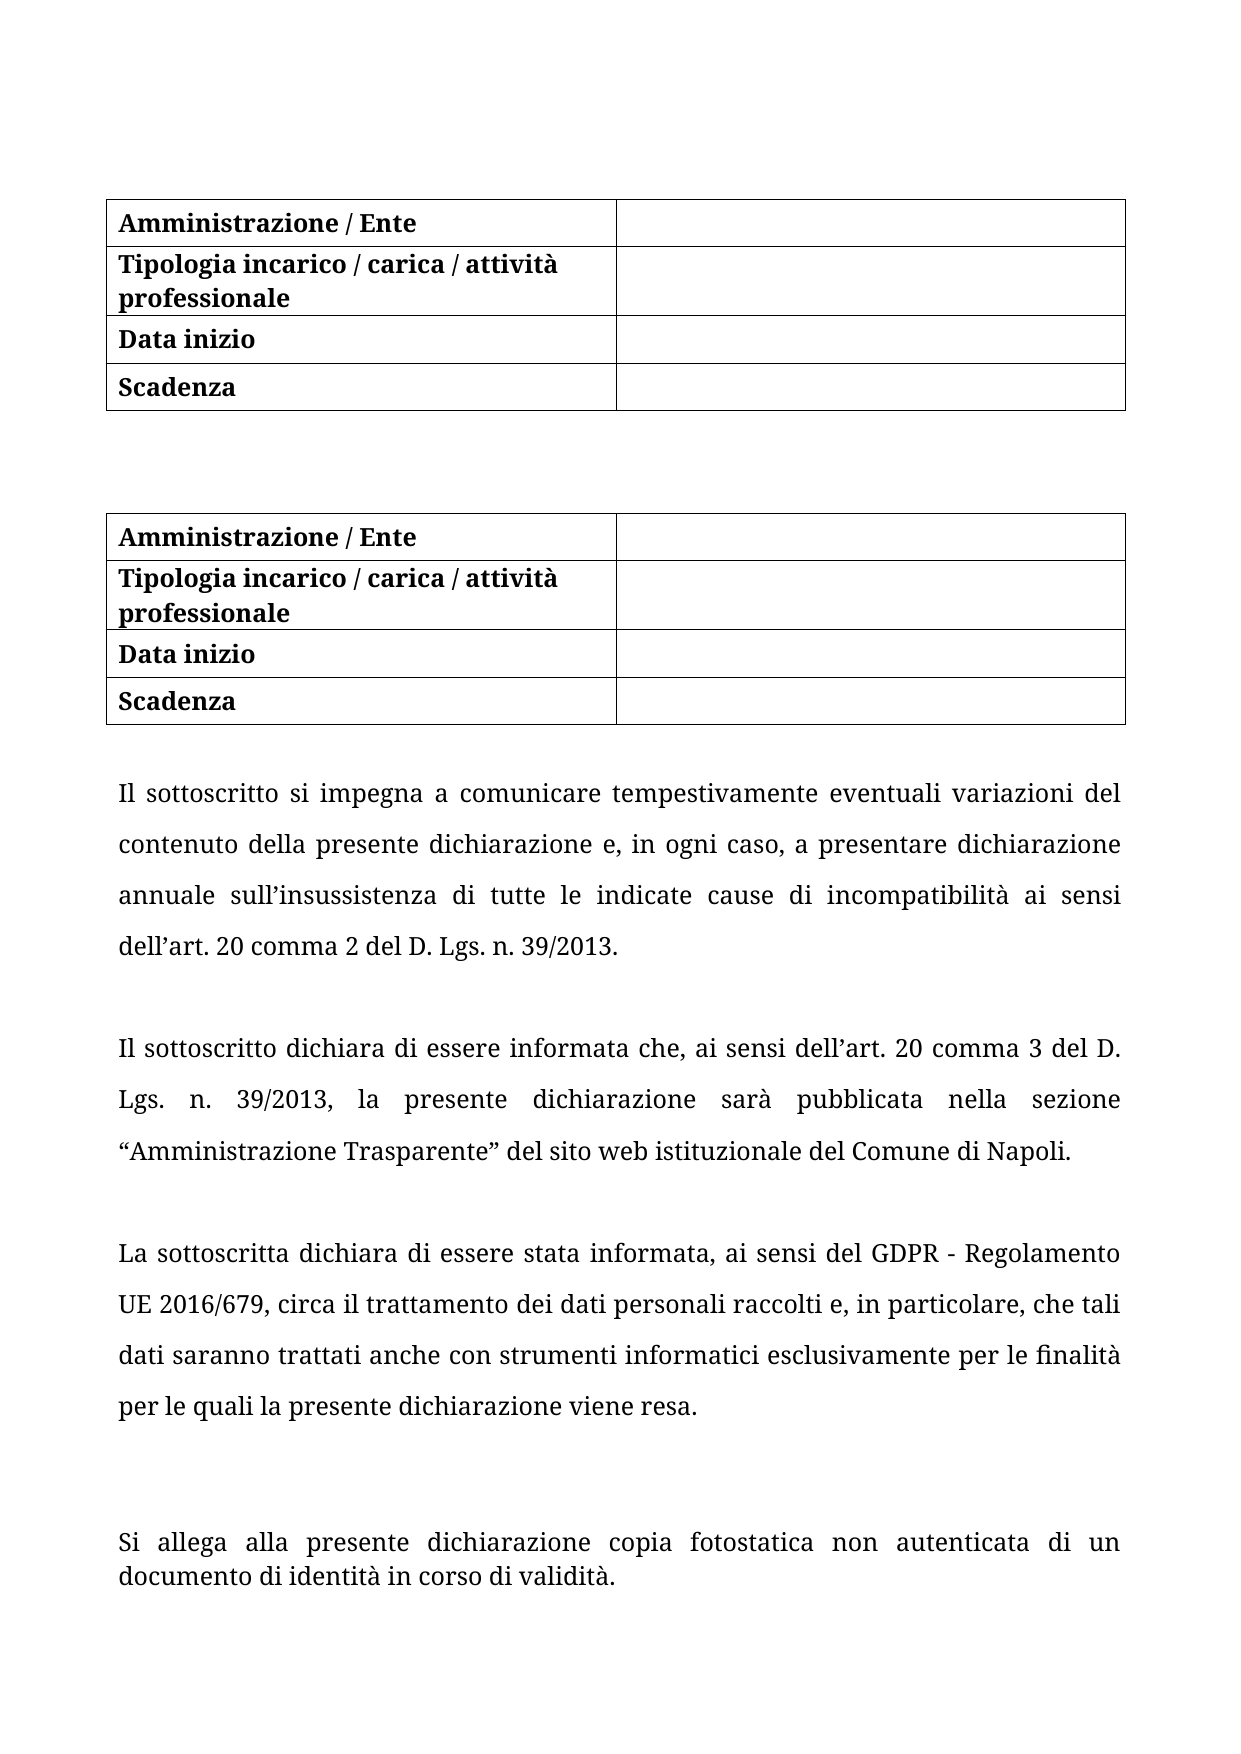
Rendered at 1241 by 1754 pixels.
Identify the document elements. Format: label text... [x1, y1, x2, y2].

table_cell Scadenza [107, 364, 616, 410]
table_cell Data inizio [107, 630, 616, 677]
table_cell Tipologia incarico / carica / attività professionale [107, 561, 616, 629]
table_cell Scadenza [107, 678, 616, 724]
text Il sottoscritto si impegna a comunicare tempestivamente eventuali variazioni del contenuto della presente dichiarazione e, in ogni caso, a presentare dichiarazione annuale sull’insussistenza di tutte le indicate cause di incompatibilità ai sensi dell’art. 20 comma 2 del D. Lgs. n. 39/2013. [118, 776, 1122, 963]
table_cell [617, 364, 1125, 410]
text Si allega alla presente dichiarazione copia fotostatica non autenticata di un documento di identità in corso di validità. [118, 1524, 1122, 1593]
text Il sottoscritto dichiara di essere informata che, ai sensi dell’art. 20 comma 3 del D. Lgs. n. 39/2013, la presente dichiarazione sarà pubblicata nella sezione “Amministrazione Trasparente” del sito web istituzionale del Comune di Napoli. [118, 1031, 1122, 1167]
text La sottoscritta dichiara di essere stata informata, ai sensi del GDPR - Regolamento UE 2016/679, circa il trattamento dei dati personali raccolti e, in particolare, che tali dati saranno trattati anche con strumenti informatici esclusivamente per le finalità per le quali la presente dichiarazione viene resa. [118, 1235, 1122, 1422]
table_header Amministrazione / Ente [107, 200, 616, 246]
table_cell [617, 630, 1125, 677]
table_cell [107, 247, 616, 315]
table_cell Data inizio [107, 316, 616, 362]
table_header [617, 200, 1125, 246]
table_header Amministrazione / Ente [107, 514, 616, 560]
table_cell [617, 678, 1125, 724]
table_header [617, 514, 1125, 560]
table_cell [617, 316, 1125, 362]
table_cell [617, 561, 1125, 629]
table_cell [617, 247, 1125, 315]
